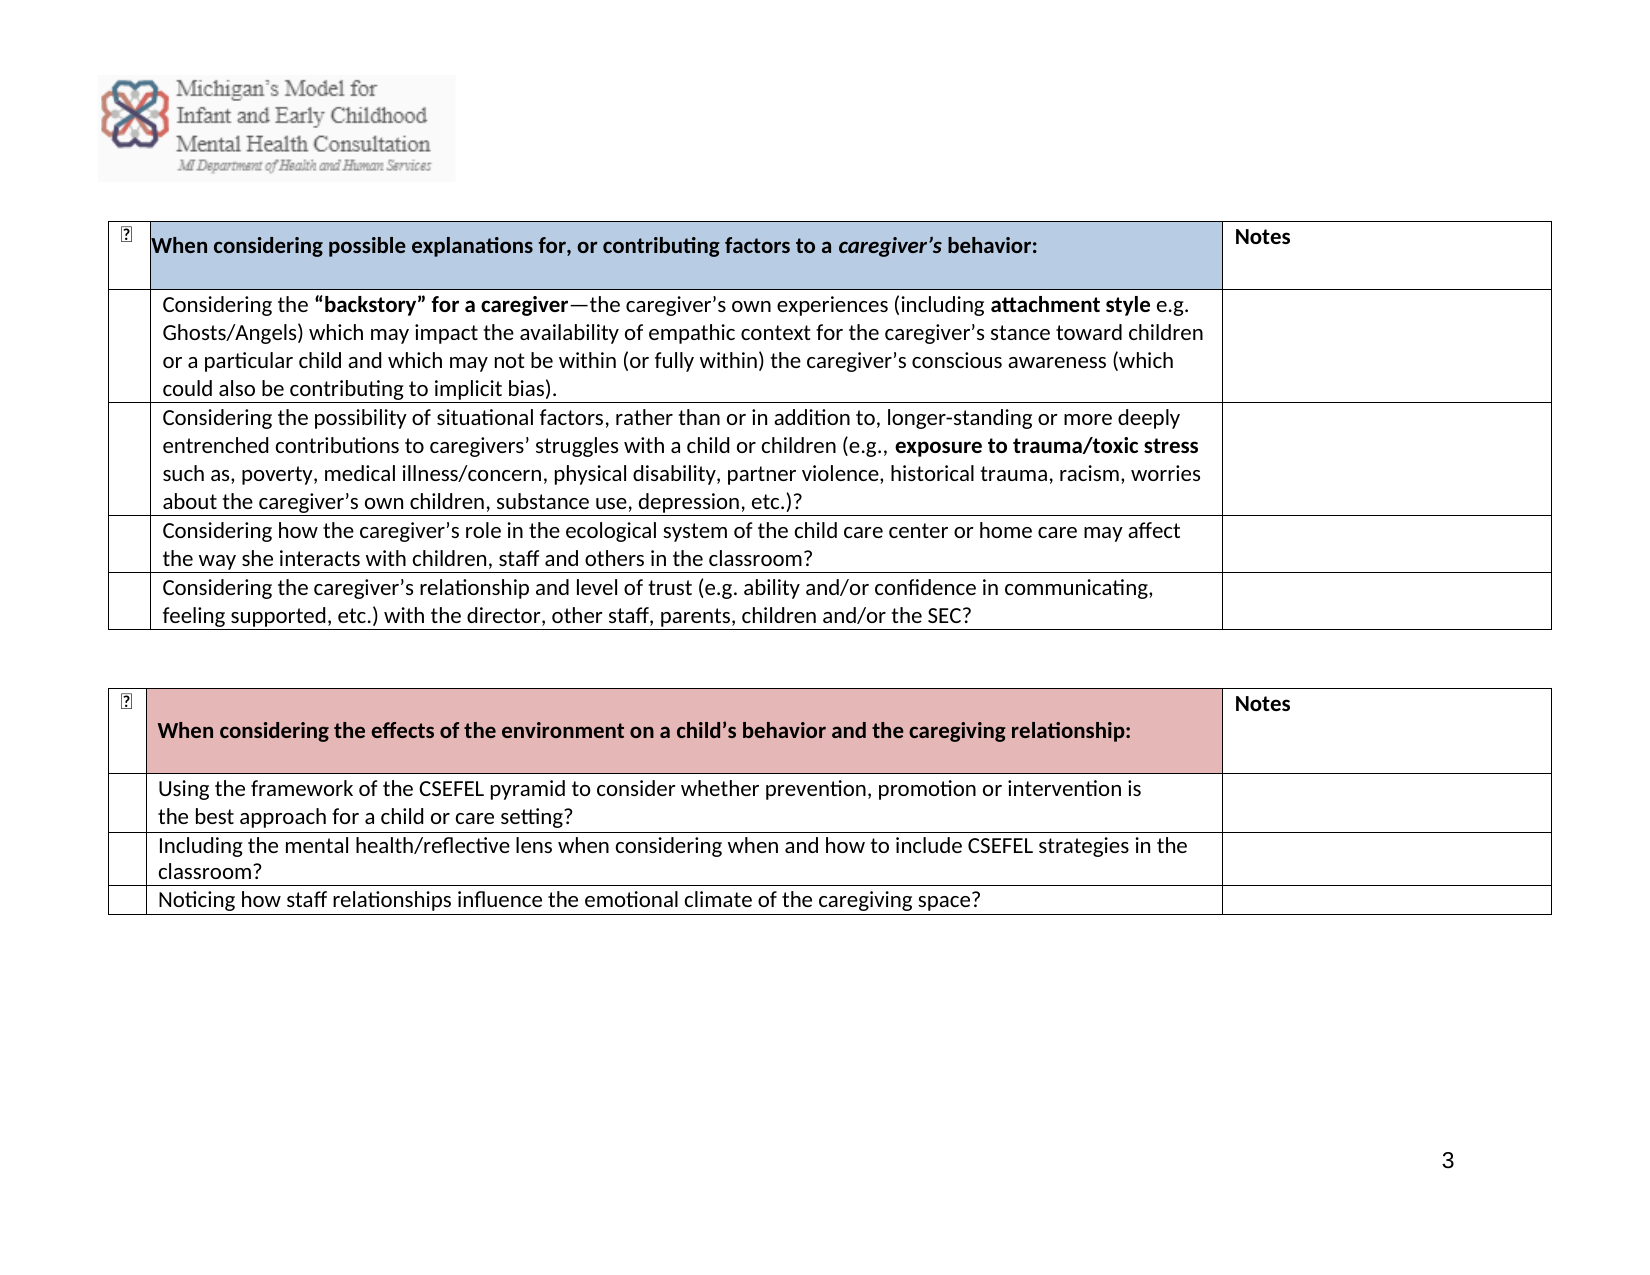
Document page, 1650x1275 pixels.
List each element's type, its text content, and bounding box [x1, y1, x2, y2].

table_cell Using the framework of the CSEFEL pyramid to consider whether prevention, promotion or intervention is the best approach for a child or care setting? [147, 774, 1222, 832]
table_cell [109, 290, 150, 402]
table_header Notes [1223, 222, 1551, 289]
table_header Notes [1223, 689, 1551, 773]
table_header When considering possible explanations for, or contributing factors to a caregiver’s behavior: [151, 222, 1222, 289]
table_header When considering the effects of the environment on a child’s behavior and the caregiving relationship: [147, 689, 1222, 773]
table_cell [1223, 403, 1551, 515]
table_cell [1223, 833, 1551, 885]
table_cell Including the mental health/reflective lens when considering when and how to include CSEFEL strategies in the classroom? [147, 833, 1222, 885]
table_header  [109, 689, 146, 773]
table_cell Considering how the caregiver’s role in the ecological system of the child care center or home care may affect the way she interacts with children, staff and others in the classroom? [151, 516, 1222, 572]
table_cell [109, 403, 150, 515]
table_cell [109, 516, 150, 572]
table_cell [1223, 774, 1551, 832]
table_cell [109, 573, 150, 629]
table_cell [109, 886, 146, 914]
table_cell [1223, 290, 1551, 402]
table_cell [1223, 573, 1551, 629]
table_cell [109, 833, 146, 885]
table_cell Noticing how staff relationships influence the emotional climate of the caregiving space? [147, 886, 1222, 914]
table_cell [109, 774, 146, 832]
picture [97, 75, 456, 182]
table_cell Considering the “backstory” for a caregiver—the caregiver’s own experiences (including attachment style e.g. Ghosts/Angels) which may impact the availability of empathic context for the caregiver’s stance toward children or a particular child and which may not be within (or fully within) the caregiver’s conscious awareness (which could also be contributing to implicit bias). [151, 290, 1222, 402]
table_cell [1223, 516, 1551, 572]
table_header  [109, 222, 150, 289]
table_cell [1223, 886, 1551, 914]
table_cell Considering the possibility of situational factors, rather than or in addition to, longer-standing or more deeply entrenched contributions to caregivers’ struggles with a child or children (e.g., exposure to trauma/toxic stress such as, poverty, medical illness/concern, physical disability, partner violence, historical trauma, racism, worries about the caregiver’s own children, substance use, depression, etc.)? [151, 403, 1222, 515]
table_cell Considering the caregiver’s relationship and level of trust (e.g. ability and/or confidence in communicating, feeling supported, etc.) with the director, other staff, parents, children and/or the SEC? [151, 573, 1222, 629]
